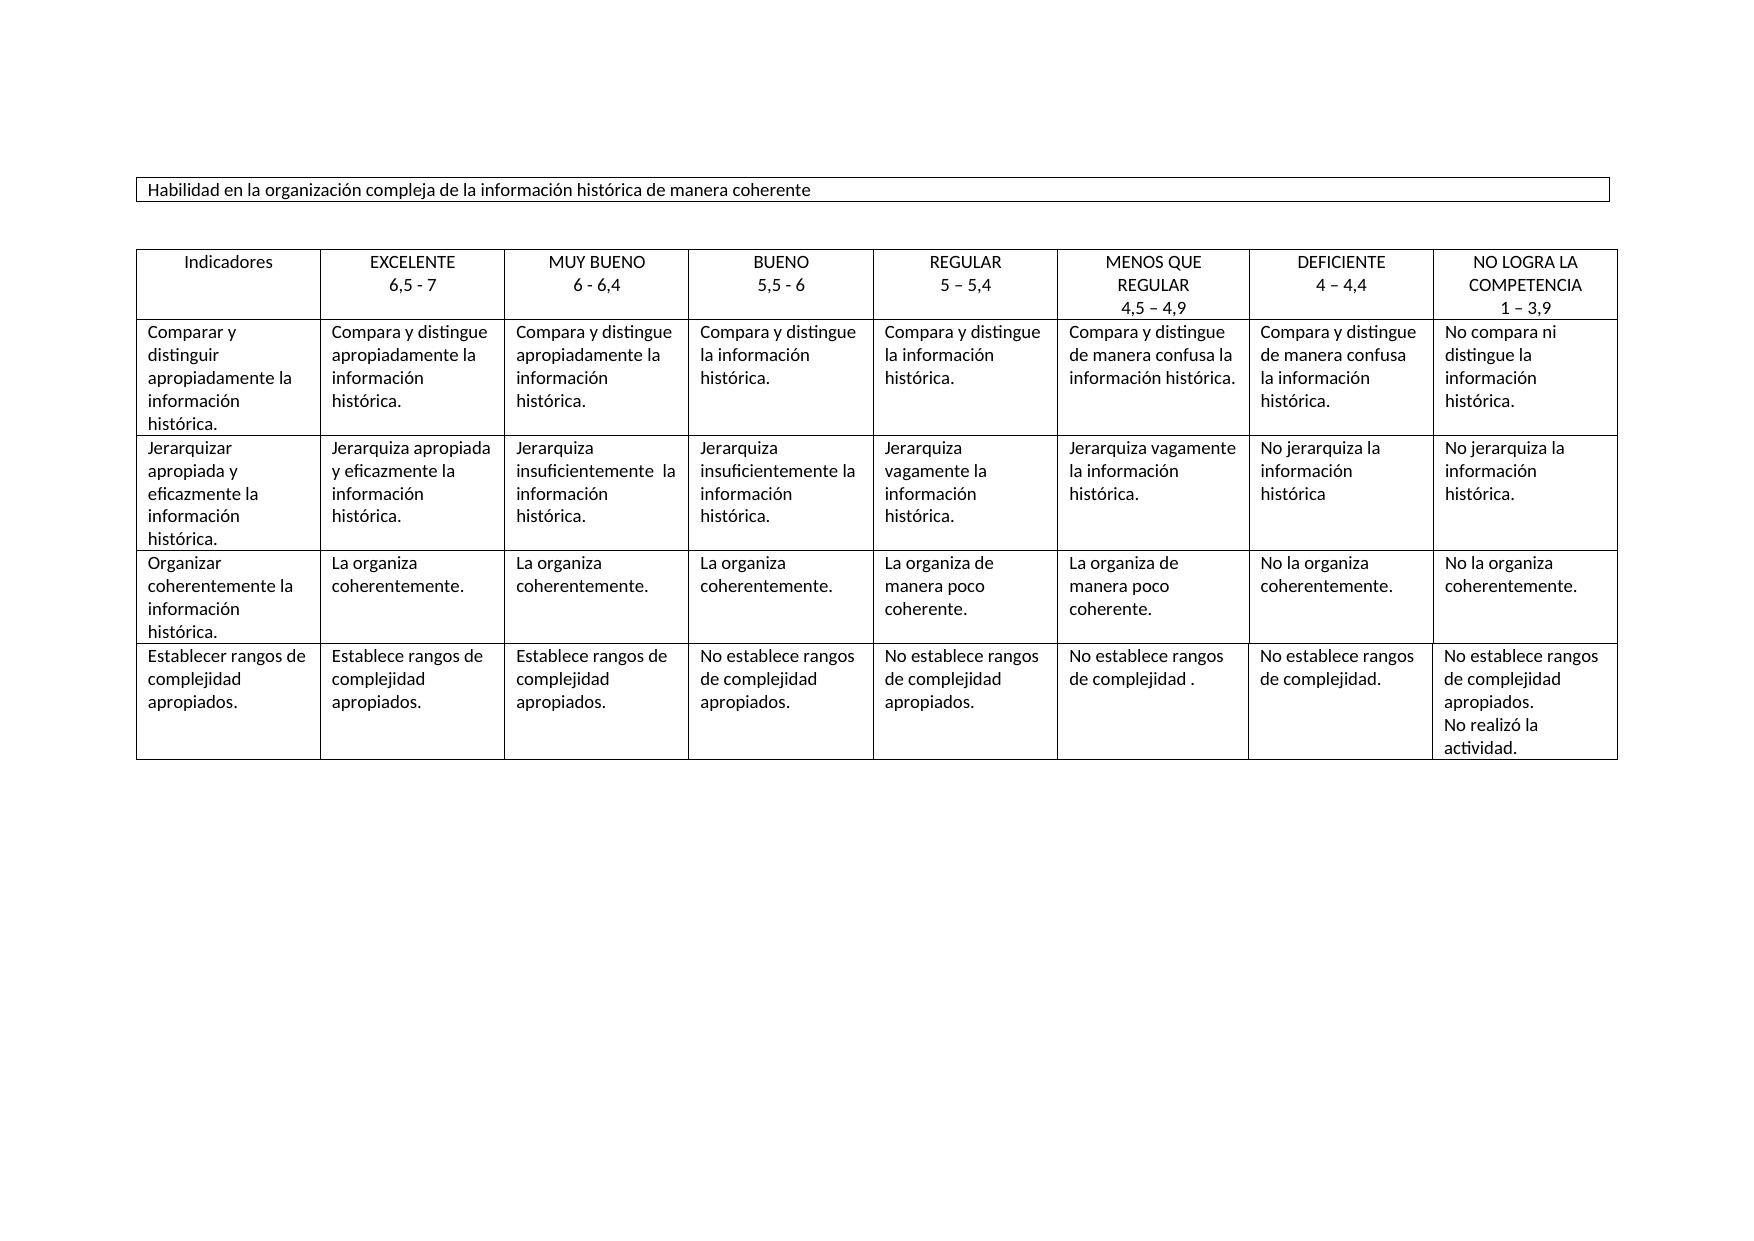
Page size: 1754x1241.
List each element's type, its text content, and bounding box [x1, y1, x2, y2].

table_cell No jerarquiza la información histórica. [1434, 436, 1617, 550]
table_cell No establece rangos de complejidad apropiados. [689, 644, 873, 759]
table_cell Compara y distingue apropiadamente la información histórica. [321, 320, 504, 435]
table_cell Compara y distingue apropiadamente la información histórica. [505, 320, 688, 435]
table_cell Compara y distingue de manera confusa la información histórica. [1250, 320, 1433, 435]
table_cell Jerarquizar apropiada y eficazmente la información histórica. [137, 436, 320, 550]
table_cell No establece rangos de complejidad . [1058, 644, 1248, 759]
table_cell No establece rangos de complejidad apropiados. No realizó la actividad. [1433, 644, 1617, 759]
table_cell Establece rangos de complejidad apropiados. [505, 644, 688, 759]
table_cell Organizar coherentemente la información histórica. [137, 551, 320, 643]
table_cell No la organiza coherentemente. [1250, 551, 1433, 643]
table_cell Jerarquiza insuficientemente la información histórica. [505, 436, 688, 550]
table_cell Establece rangos de complejidad apropiados. [321, 644, 504, 759]
table_cell La organiza coherentemente. [321, 551, 504, 643]
table_cell La organiza de manera poco coherente. [874, 551, 1057, 643]
table_cell No compara ni distingue la información histórica. [1434, 320, 1617, 435]
table_cell Jerarquiza vagamente la información histórica. [874, 436, 1057, 550]
table_header NO LOGRA LA COMPETENCIA 1 – 3,9 [1434, 250, 1617, 319]
table_cell Comparar y distinguir apropiadamente la información histórica. [137, 320, 320, 435]
table_cell Compara y distingue de manera confusa la información histórica. [1058, 320, 1249, 435]
table_header EXCELENTE 6,5 - 7 [321, 250, 504, 319]
table_header Indicadores [137, 250, 320, 319]
table_cell No la organiza coherentemente. [1434, 551, 1617, 643]
table_cell Establecer rangos de complejidad apropiados. [137, 644, 320, 759]
table_cell Jerarquiza insuficientemente la información histórica. [689, 436, 873, 550]
table_cell Jerarquiza vagamente la información histórica. [1058, 436, 1249, 550]
table_cell Jerarquiza apropiada y eficazmente la información histórica. [321, 436, 504, 550]
table_cell La organiza coherentemente. [689, 551, 873, 643]
table_cell No establece rangos de complejidad apropiados. [874, 644, 1057, 759]
table_cell La organiza coherentemente. [505, 551, 688, 643]
table_header Habilidad en la organización compleja de la información histórica de manera coherente [137, 178, 1609, 201]
table_header MENOS QUE REGULAR 4,5 – 4,9 [1058, 250, 1249, 319]
table_header REGULAR 5 – 5,4 [874, 250, 1057, 319]
table_header MUY BUENO 6 - 6,4 [505, 250, 688, 319]
table_header DEFICIENTE 4 – 4,4 [1250, 250, 1433, 319]
table_cell No jerarquiza la información histórica [1250, 436, 1433, 550]
table_cell No establece rangos de complejidad. [1249, 644, 1432, 759]
table_cell Compara y distingue la información histórica. [874, 320, 1057, 435]
table_header BUENO 5,5 - 6 [689, 250, 873, 319]
table_cell La organiza de manera poco coherente. [1058, 551, 1249, 643]
table_cell Compara y distingue la información histórica. [689, 320, 873, 435]
